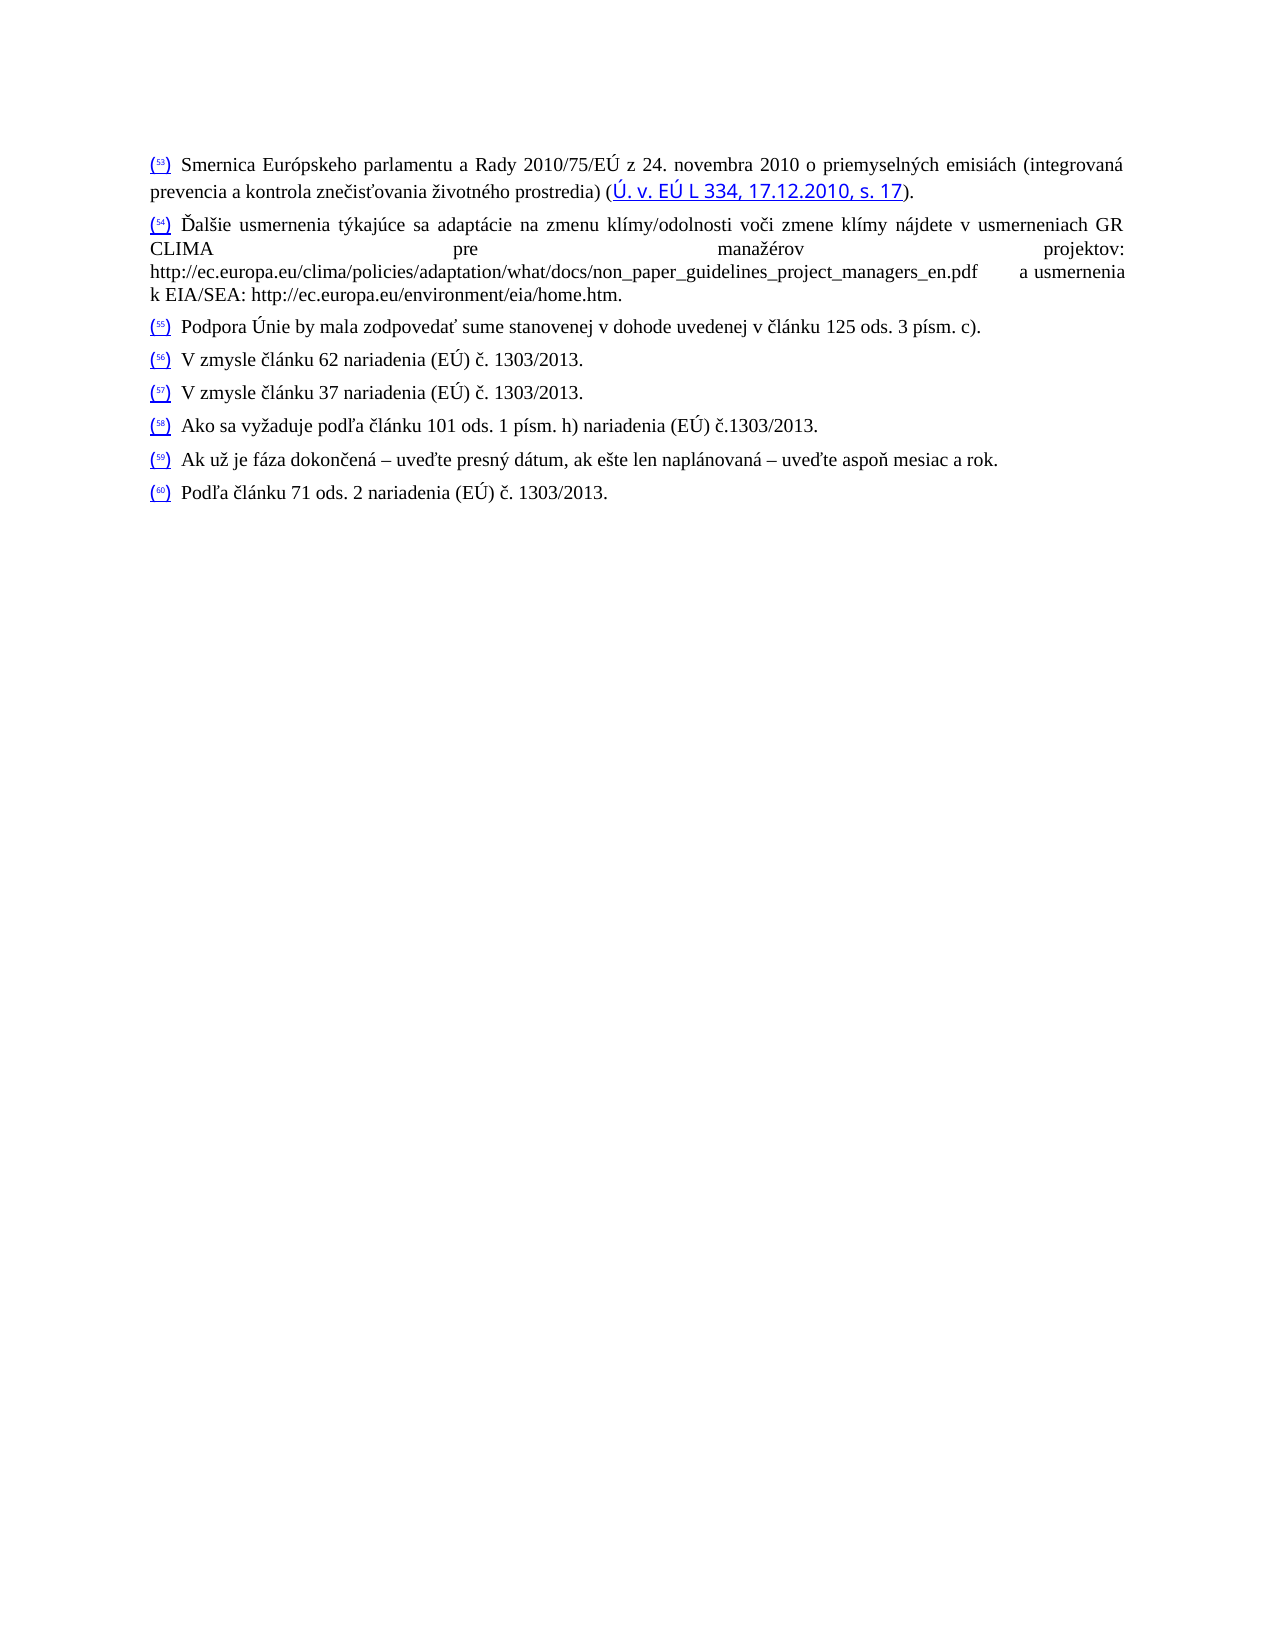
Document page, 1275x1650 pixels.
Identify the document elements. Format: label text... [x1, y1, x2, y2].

text (54) Ďalšie usmernenia týkajúce sa adaptácie na zmenu klímy/odolnosti voči zmene klímy nájdete v usmerneniach GR CLIMA pre manažérov projektov: http://ec.europa.eu/clima/policies/adaptation/what/docs/non_paper_guidelines_project_managers_en.pdf a usmernenia k EIA/SEA: http://ec.europa.eu/environment/eia/home.htm. [150, 210, 1125, 306]
text (56) V zmysle článku 62 nariadenia (EÚ) č. 1303/2013. [150, 345, 1125, 372]
text (53) Smernica Európskeho parlamentu a Rady 2010/75/EÚ z 24. novembra 2010 o priemyselných emisiách (integrovaná prevencia a kontrola znečisťovania životného prostredia) (Ú. v. EÚ L 334, 17.12.2010, s. 17). [150, 150, 1125, 204]
text (60) Podľa článku 71 ods. 2 nariadenia (EÚ) č. 1303/2013. [150, 478, 1125, 505]
text (57) V zmysle článku 37 nariadenia (EÚ) č. 1303/2013. [150, 378, 1125, 405]
text (55) Podpora Únie by mala zodpovedať sume stanovenej v dohode uvedenej v článku 125 ods. 3 písm. c). [150, 312, 1125, 339]
text (58) Ako sa vyžaduje podľa článku 101 ods. 1 písm. h) nariadenia (EÚ) č.1303/2013. [150, 412, 1125, 438]
text (59) Ak už je fáza dokončená – uveďte presný dátum, ak ešte len naplánovaná – uveďte aspoň mesiac a rok. [150, 445, 1125, 472]
